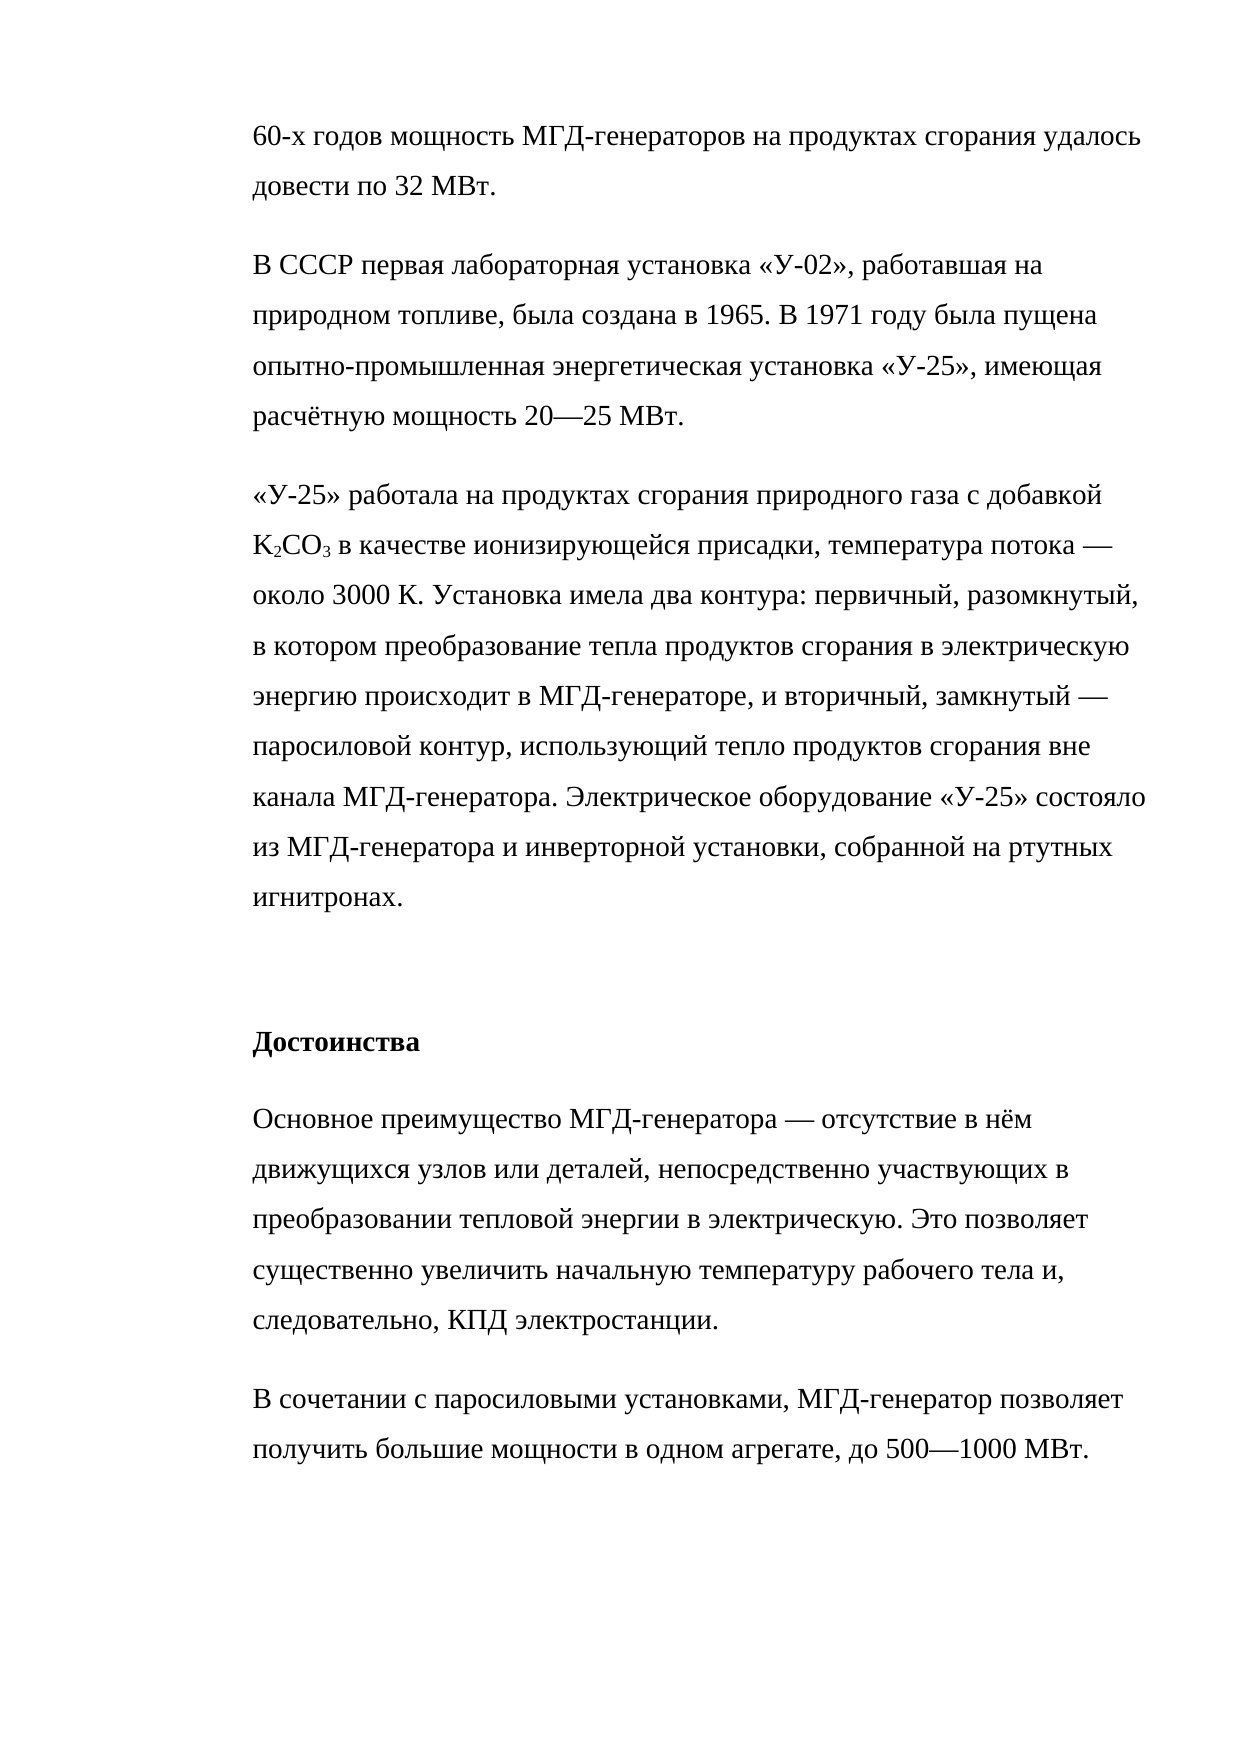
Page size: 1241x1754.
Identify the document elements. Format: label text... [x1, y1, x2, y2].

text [252, 118, 1152, 202]
text В СССР первая лабораторная установка «У-02», работавшая на природном топливе, была создана в 1965. В 1971 году была пущена опытно-промышленная энергетическая установка «У-25», имеющая расчётную мощность 20—25 МВт. [252, 247, 1152, 432]
text В сочетании с паросиловыми установками, МГД-генератор позволяет получить большие мощности в одном агрегате, до 500—1000 МВт. [252, 1381, 1152, 1465]
subtitle Достоинства [252, 1024, 1152, 1058]
text «У-25» работала на продуктах сгорания природного газа с добавкой K2CO3 в качестве ионизирующейся присадки, температура потока — около 3000 К. Установка имела два контура: первичный, разомкнутый, в котором преобразование тепла продуктов сгорания в электрическую энергию происходит в МГД-генераторе, и вторичный, замкнутый — паросиловой контур, использующий тепло продуктов сгорания вне канала МГД-генератора. Электрическое оборудование «У-25» состояло из МГД-генератора и инверторной установки, собранной на ртутных игнитронах. [252, 477, 1152, 913]
text Основное преимущество МГД-генератора — отсутствие в нём движущихся узлов или деталей, непосредственно участвующих в преобразовании тепловой энергии в электрическую. Это позволяет существенно увеличить начальную температуру рабочего тела и, следовательно, КПД электростанции. [252, 1101, 1152, 1336]
